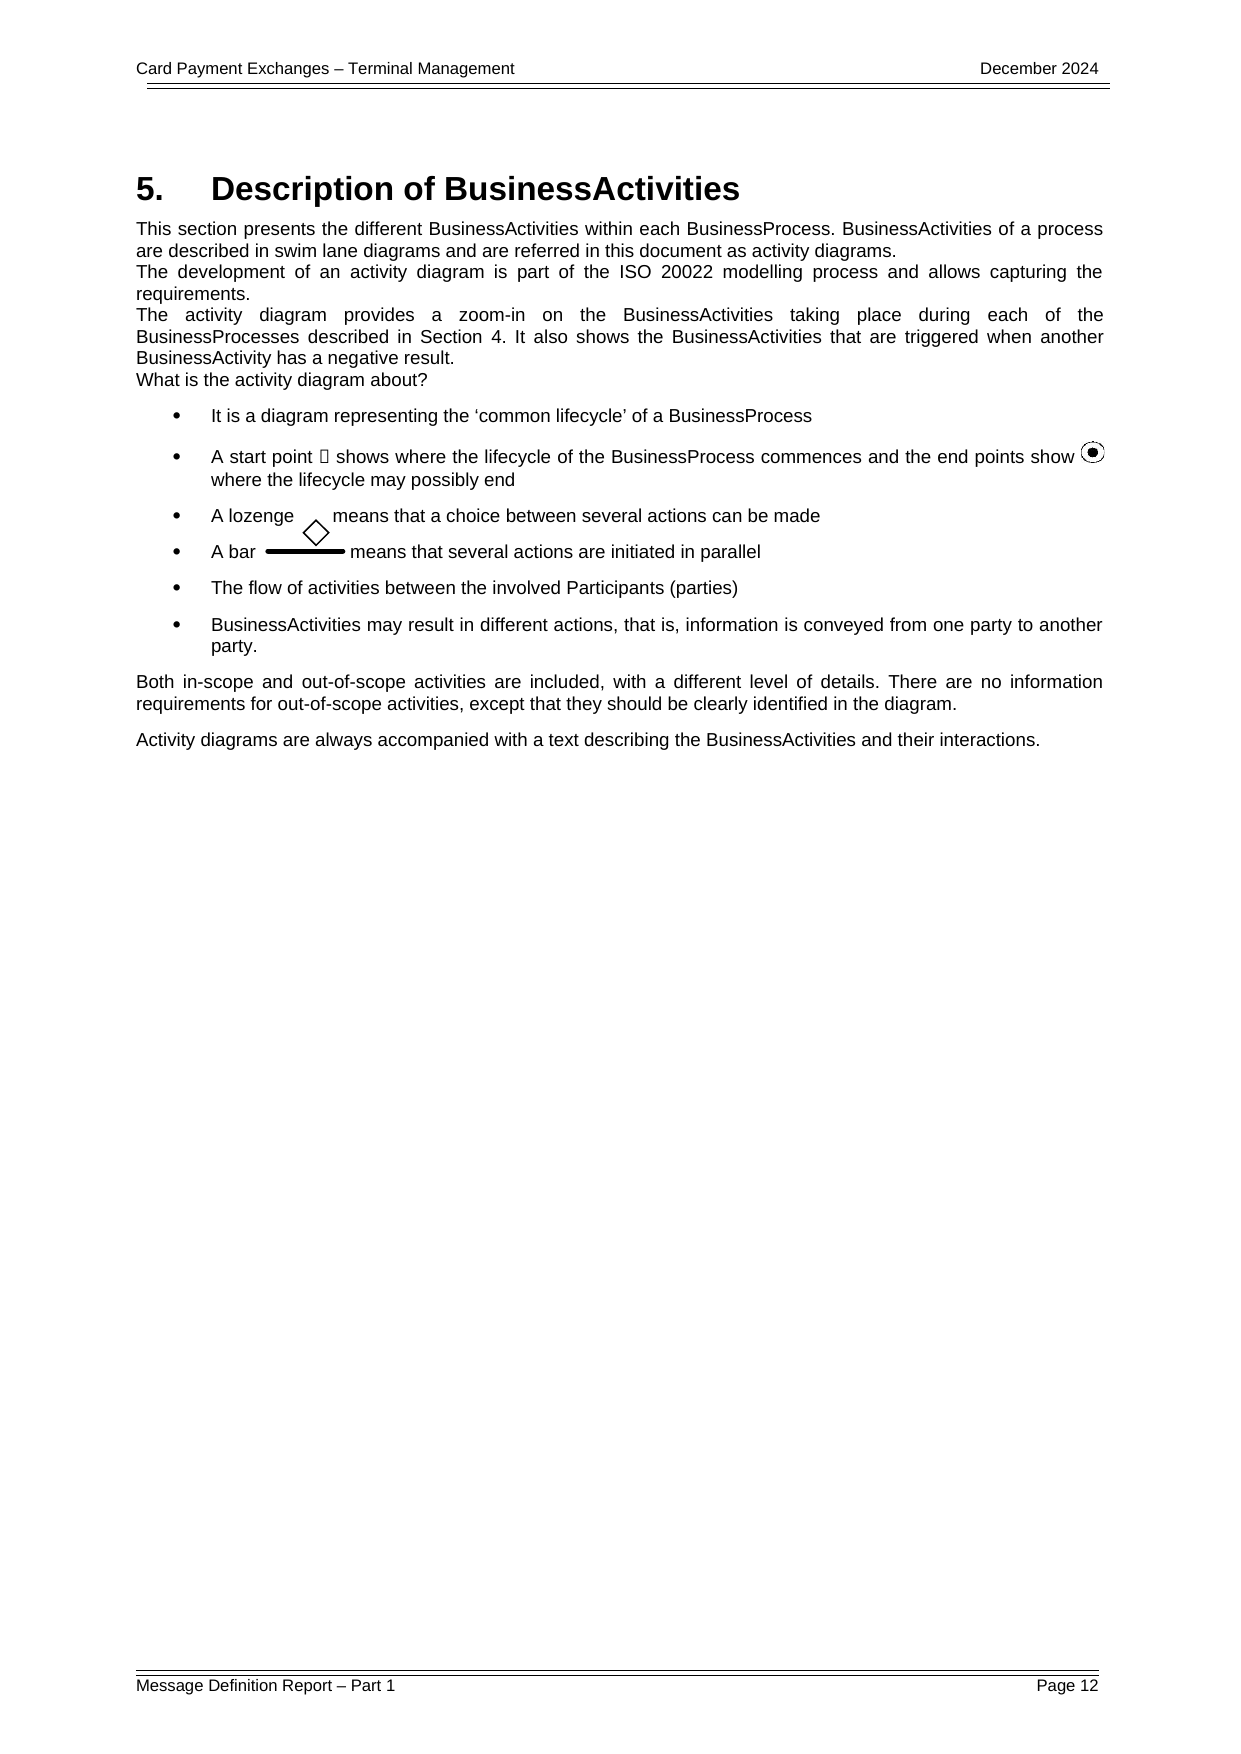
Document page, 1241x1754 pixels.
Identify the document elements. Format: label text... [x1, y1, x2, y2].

list BusinessActivities may result in different actions, that is, information is conveyed from one party to another party. [173, 613, 1104, 657]
text This section presents the different BusinessActivities within each BusinessProcess. BusinessActivities of a process are described in swim lane diagrams and are referred in this document as activity diagrams. [136, 218, 1104, 261]
list A lozenge means that a choice between several actions can be made [173, 504, 1104, 526]
list The flow of activities between the involved Participants (parties) [173, 577, 1104, 599]
text What is the activity diagram about? [136, 369, 1104, 390]
text The development of an activity diagram is part of the ISO 20022 modelling process and allows capturing the requirements. [136, 261, 1104, 304]
text Both in-scope and out-of-scope activities are included, with a different level of details. There are no information requirements for out-of-scope activities, except that they should be clearly identified in the diagram. [136, 671, 1104, 714]
subtitle Description of BusinessActivities [136, 169, 1104, 207]
text The activity diagram provides a zoom-in on the BusinessActivities taking place during each of the BusinessProcesses described in Section 4. It also shows the BusinessActivities that are triggered when another BusinessActivity has a negative result. [136, 304, 1104, 369]
text Activity diagrams are always accompanied with a text describing the BusinessActivities and their interactions. [136, 729, 1104, 750]
picture [1081, 441, 1105, 463]
list A start point  shows where the lifecycle of the BusinessProcess commences and the end points show where the lifecycle may possibly end [173, 441, 1104, 490]
list It is a diagram representing the ‘common lifecycle’ of a BusinessProcess [173, 405, 1104, 427]
list A bar means that several actions are initiated in parallel [173, 541, 1104, 562]
